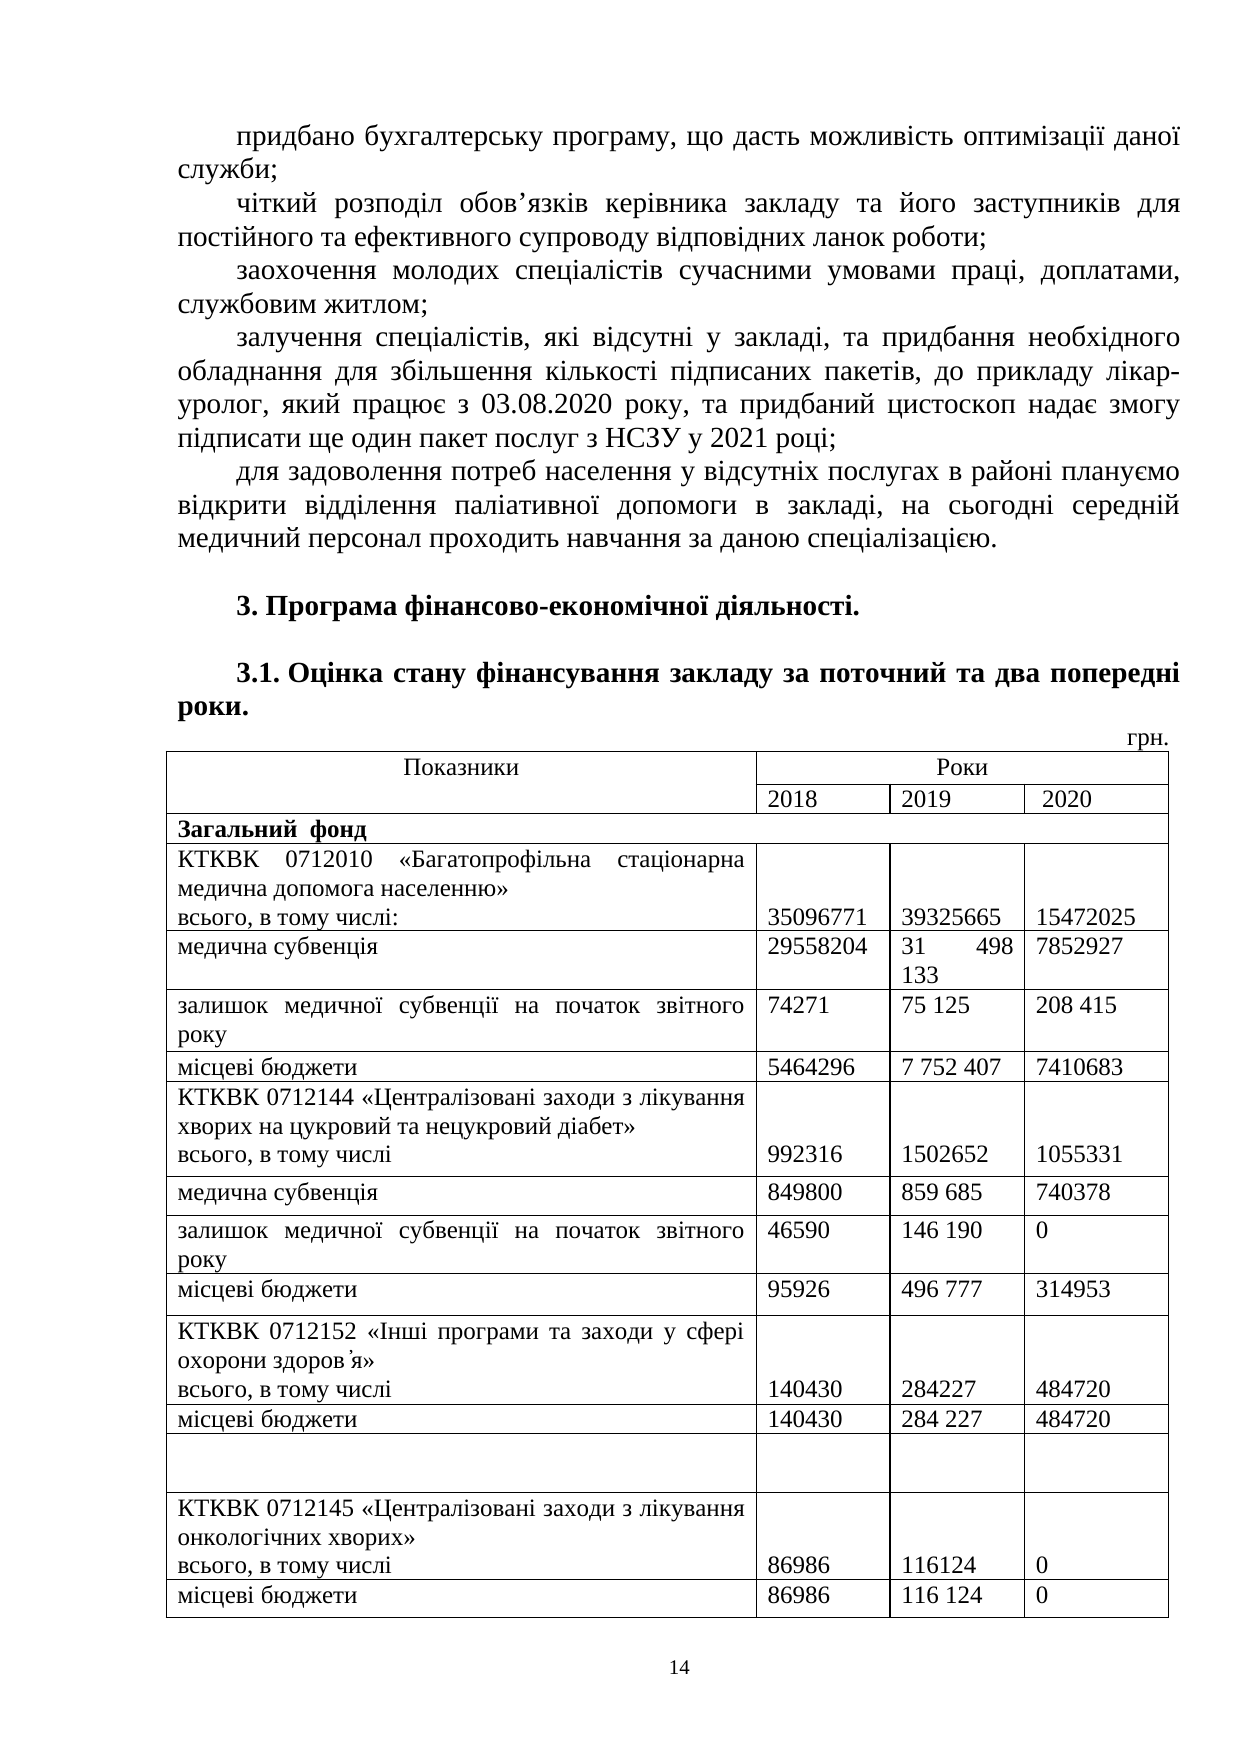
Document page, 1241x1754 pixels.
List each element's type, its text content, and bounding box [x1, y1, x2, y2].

table_cell 7 752 407 [891, 1052, 1024, 1081]
text заохочення молодих спеціалістів сучасними умовами праці, доплатами, службовим житлом; [177, 252, 1181, 319]
table_cell місцеві бюджети [167, 1405, 756, 1433]
table_cell 849800 [757, 1177, 889, 1214]
table_cell 140430 [757, 1405, 889, 1433]
table_cell 284227 [891, 1316, 1024, 1403]
table_cell 740378 [1025, 1177, 1168, 1214]
table_cell 35096771 [757, 844, 889, 930]
table_cell 5464296 [757, 1052, 889, 1081]
table_cell залишок медичної субвенції на початок звітного року [167, 990, 756, 1051]
table_header Роки [757, 752, 1168, 783]
table_cell 95926 [757, 1274, 889, 1315]
text грн. [177, 722, 1181, 751]
table_cell 39325665 [891, 844, 1024, 930]
table_cell 46590 [757, 1216, 889, 1273]
table_cell місцеві бюджети [167, 1274, 756, 1315]
table_cell 86986 [757, 1493, 889, 1579]
table_cell 208 415 [1025, 990, 1168, 1051]
table_cell 140430 [757, 1316, 889, 1403]
table_cell 7852927 [1025, 931, 1168, 989]
table_cell [891, 1434, 1024, 1492]
table_cell медична субвенція [167, 1177, 756, 1214]
table_cell 859 685 [891, 1177, 1024, 1214]
table_cell 146 190 [891, 1216, 1024, 1273]
table_cell 15472025 [1025, 844, 1168, 930]
table_cell 484720 [1025, 1316, 1168, 1403]
text 3.1. Оцінка стану фінансування закладу за поточний та два попередні роки. [177, 655, 1181, 722]
text чіткий розподіл обов’язків керівника закладу та його заступників для постійного та ефективного супроводу відповідних ланок роботи; [177, 185, 1181, 252]
text для задоволення потреб населення у відсутніх послугах в районі плануємо відкрити відділення паліативної допомоги в закладі, на сьогодні середній медичний персонал проходить навчання за даною спеціалізацією. [177, 453, 1181, 554]
table_cell КТКВК 0712145 «Централізовані заходи з лікування онкологічних хворих» всього, в тому числі [167, 1493, 756, 1579]
table_cell [167, 1434, 756, 1492]
table_cell 7410683 [1025, 1052, 1168, 1081]
table_cell 314953 [1025, 1274, 1168, 1315]
table_cell 992316 [757, 1082, 889, 1176]
text залучення спеціалістів, які відсутні у закладі, та придбання необхідного обладнання для збільшення кількості підписаних пакетів, до прикладу лікар-уролог, який працює з 03.08.2020 року, та придбаний цистоскоп надає змогу підписати ще один пакет послуг з НСЗУ у 2021 році; [177, 319, 1181, 453]
table_cell 2019 [891, 785, 1024, 813]
text придбано бухгалтерську програму, що дасть можливість оптимізації даної служби; [177, 118, 1181, 185]
table_cell 2018 [757, 785, 889, 813]
table_cell Загальний фонд [167, 814, 1168, 843]
table_cell 1502652 [891, 1082, 1024, 1176]
table_cell [757, 1434, 889, 1492]
table_cell 0 [1025, 1216, 1168, 1273]
table_cell 496 777 [891, 1274, 1024, 1315]
table_cell 0 [1025, 1580, 1168, 1617]
table_cell 0 [1025, 1493, 1168, 1579]
table_cell 31 498 133 [891, 931, 1024, 989]
table_cell КТКВК 0712152 «Інші програми та заходи у сфері охорони здоров ҆я» всього, в тому числі [167, 1316, 756, 1403]
table_cell 86986 [757, 1580, 889, 1617]
table_cell 116124 [891, 1493, 1024, 1579]
table_cell 116 124 [891, 1580, 1024, 1617]
table_cell 484720 [1025, 1405, 1168, 1433]
table_cell КТКВК 0712010 «Багатопрофільна стаціонарна медична допомога населенню» всього, в тому числі: [167, 844, 756, 930]
table_cell 1055331 [1025, 1082, 1168, 1176]
table_cell місцеві бюджети [167, 1580, 756, 1617]
table_cell 29558204 [757, 931, 889, 989]
table_cell [1025, 1434, 1168, 1492]
table_cell 284 227 [891, 1405, 1024, 1433]
table_cell залишок медичної субвенції на початок звітного року [167, 1216, 756, 1273]
table_cell 2020 [1025, 785, 1168, 813]
table_cell медична субвенція [167, 931, 756, 989]
text 3. Програма фінансово-економічної діяльності. [177, 588, 1181, 621]
table_cell КТКВК 0712144 «Централізовані заходи з лікування хворих на цукровий та нецукровий діабет» всього, в тому числі [167, 1082, 756, 1176]
table_cell місцеві бюджети [167, 1052, 756, 1081]
table_cell 74271 [757, 990, 889, 1051]
table_cell 75 125 [891, 990, 1024, 1051]
table_header Показники [167, 752, 756, 813]
